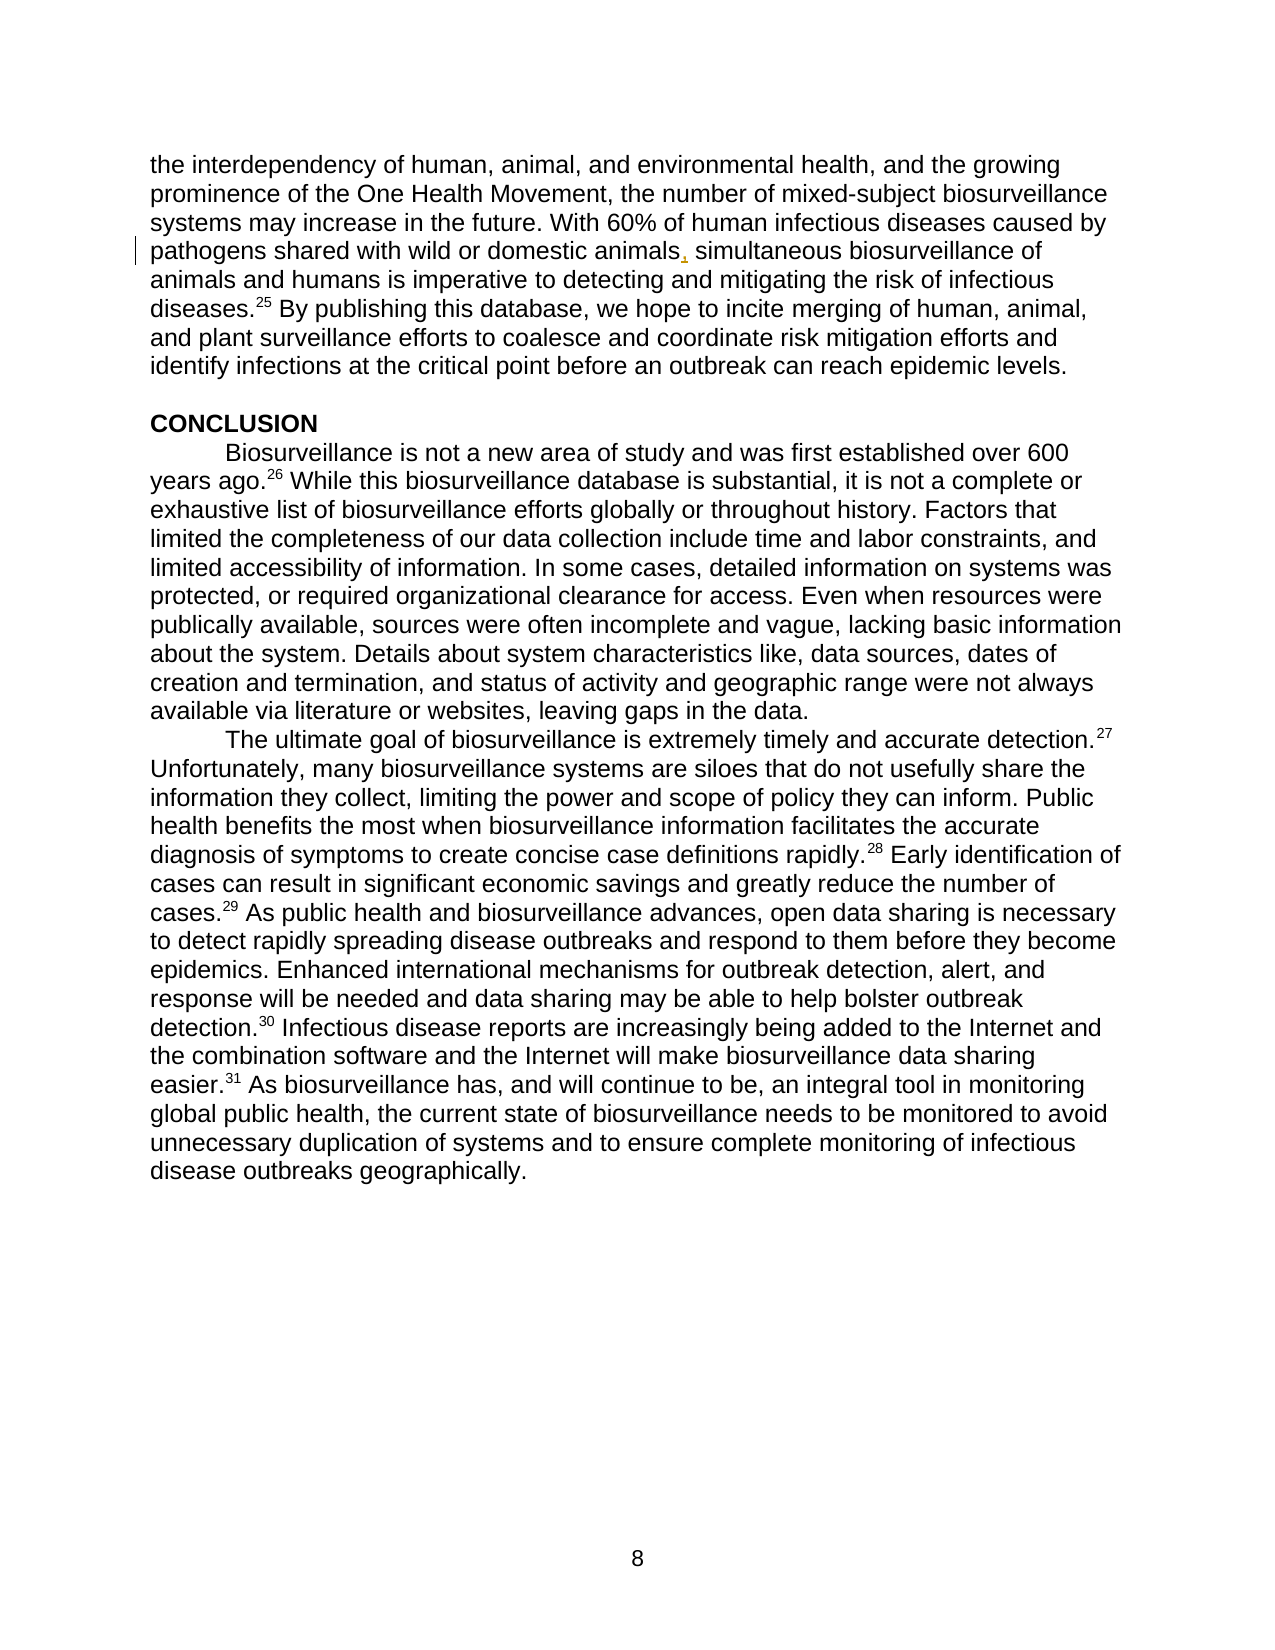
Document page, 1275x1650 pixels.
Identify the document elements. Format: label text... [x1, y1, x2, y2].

text CONCLUSION [150, 409, 1125, 437]
text Biosurveillance is not a new area of study and was first established over 600 years ago.26 While this biosurveillance database is substantial, it is not a complete or exhaustive list of biosurveillance efforts globally or throughout history. Factors that limited the completeness of our data collection include time and labor constraints, and limited accessibility of information. In some cases, detailed information on systems was protected, or required organizational clearance for access. Even when resources were publically available, sources were often incomplete and vague, lacking basic information about the system. Details about system characteristics like, data sources, dates of creation and termination, and status of activity and geographic range were not always available via literature or websites, leaving gaps in the data. [150, 437, 1125, 725]
text The ultimate goal of biosurveillance is extremely timely and accurate detection.27 Unfortunately, many biosurveillance systems are siloes that do not usefully share the information they collect, limiting the power and scope of policy they can inform. Public health benefits the most when biosurveillance information facilitates the accurate diagnosis of symptoms to create concise case definitions rapidly.28 Early identification of cases can result in significant economic savings and greatly reduce the number of cases.29 As public health and biosurveillance advances, open data sharing is necessary to detect rapidly spreading disease outbreaks and respond to them before they become epidemics. Enhanced international mechanisms for outbreak detection, alert, and response will be needed and data sharing may be able to help bolster outbreak detection.30 Infectious disease reports are increasingly being added to the Internet and the combination software and the Internet will make biosurveillance data sharing easier.31 As biosurveillance has, and will continue to be, an integral tool in monitoring global public health, the current state of biosurveillance needs to be monitored to avoid unnecessary duplication of systems and to ensure complete monitoring of infectious disease outbreaks geographically. [150, 725, 1125, 1185]
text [150, 150, 1125, 380]
